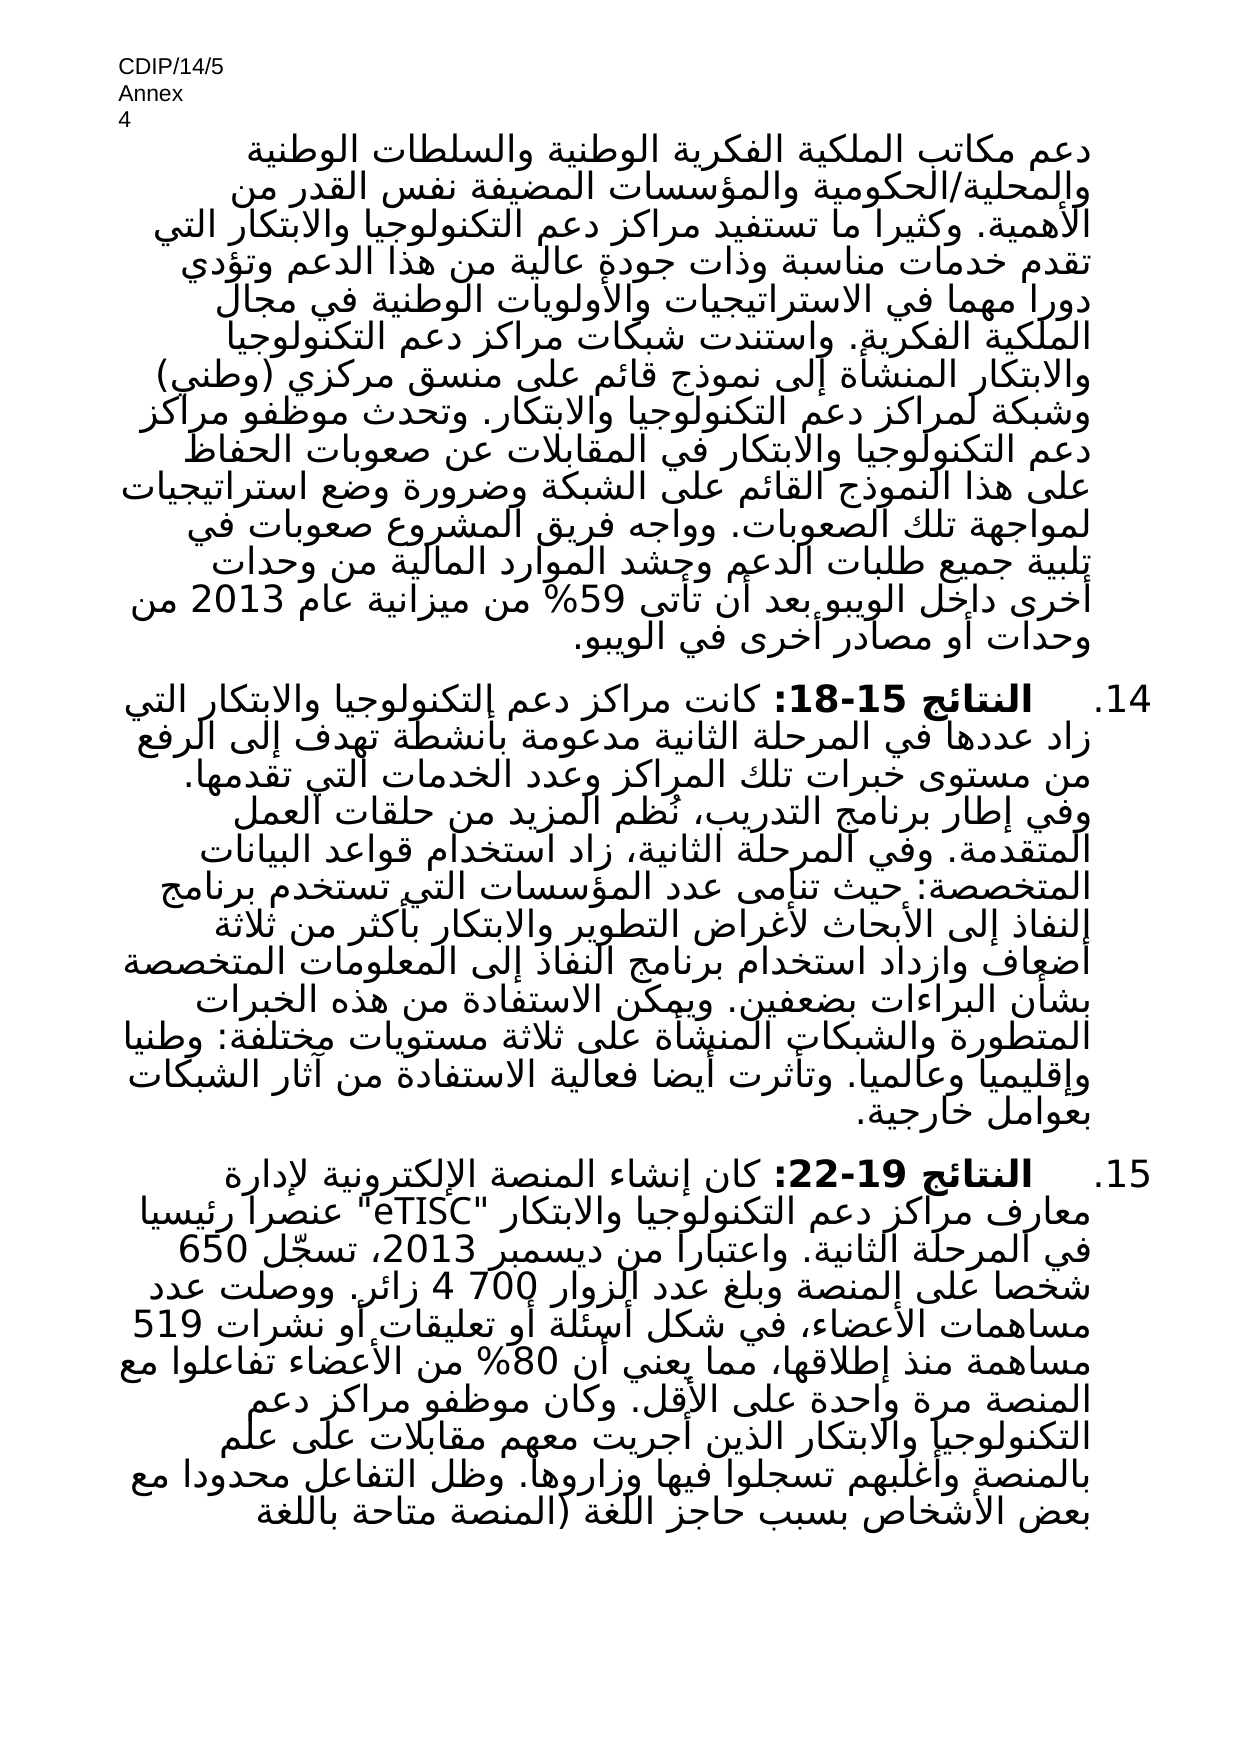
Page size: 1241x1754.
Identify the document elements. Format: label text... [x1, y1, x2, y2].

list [118, 1157, 1092, 1532]
list النتائج 15-18: كانت مراكز دعم التكنولوجيا والابتكار التي زاد عددها في المرحلة الثانية مدعومة بأنشطة تهدف إلى الرفع من مستوى خبرات تلك المراكز وعدد الخدمات التي تقدمها. وفي إطار برنامج التدريب، نُظم المزيد من حلقات العمل المتقدمة. وفي المرحلة الثانية، زاد استخدام قواعد البيانات المتخصصة: حيث تنامى عدد المؤسسات التي تستخدم برنامج النفاذ إلى الأبحاث لأغراض التطوير والابتكار بأكثر من ثلاثة أضعاف وازداد استخدام برنامج النفاذ إلى المعلومات المتخصصة بشأن البراءات بضعفين. ويمكن الاستفادة من هذه الخبرات المتطورة والشبكات المنشأة على ثلاثة مستويات مختلفة: وطنيا وإقليميا وعالميا. وتأثرت أيضا فعالية الاستفادة من آثار الشبكات بعوامل خارجية. [118, 682, 1092, 1132]
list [118, 132, 1092, 657]
